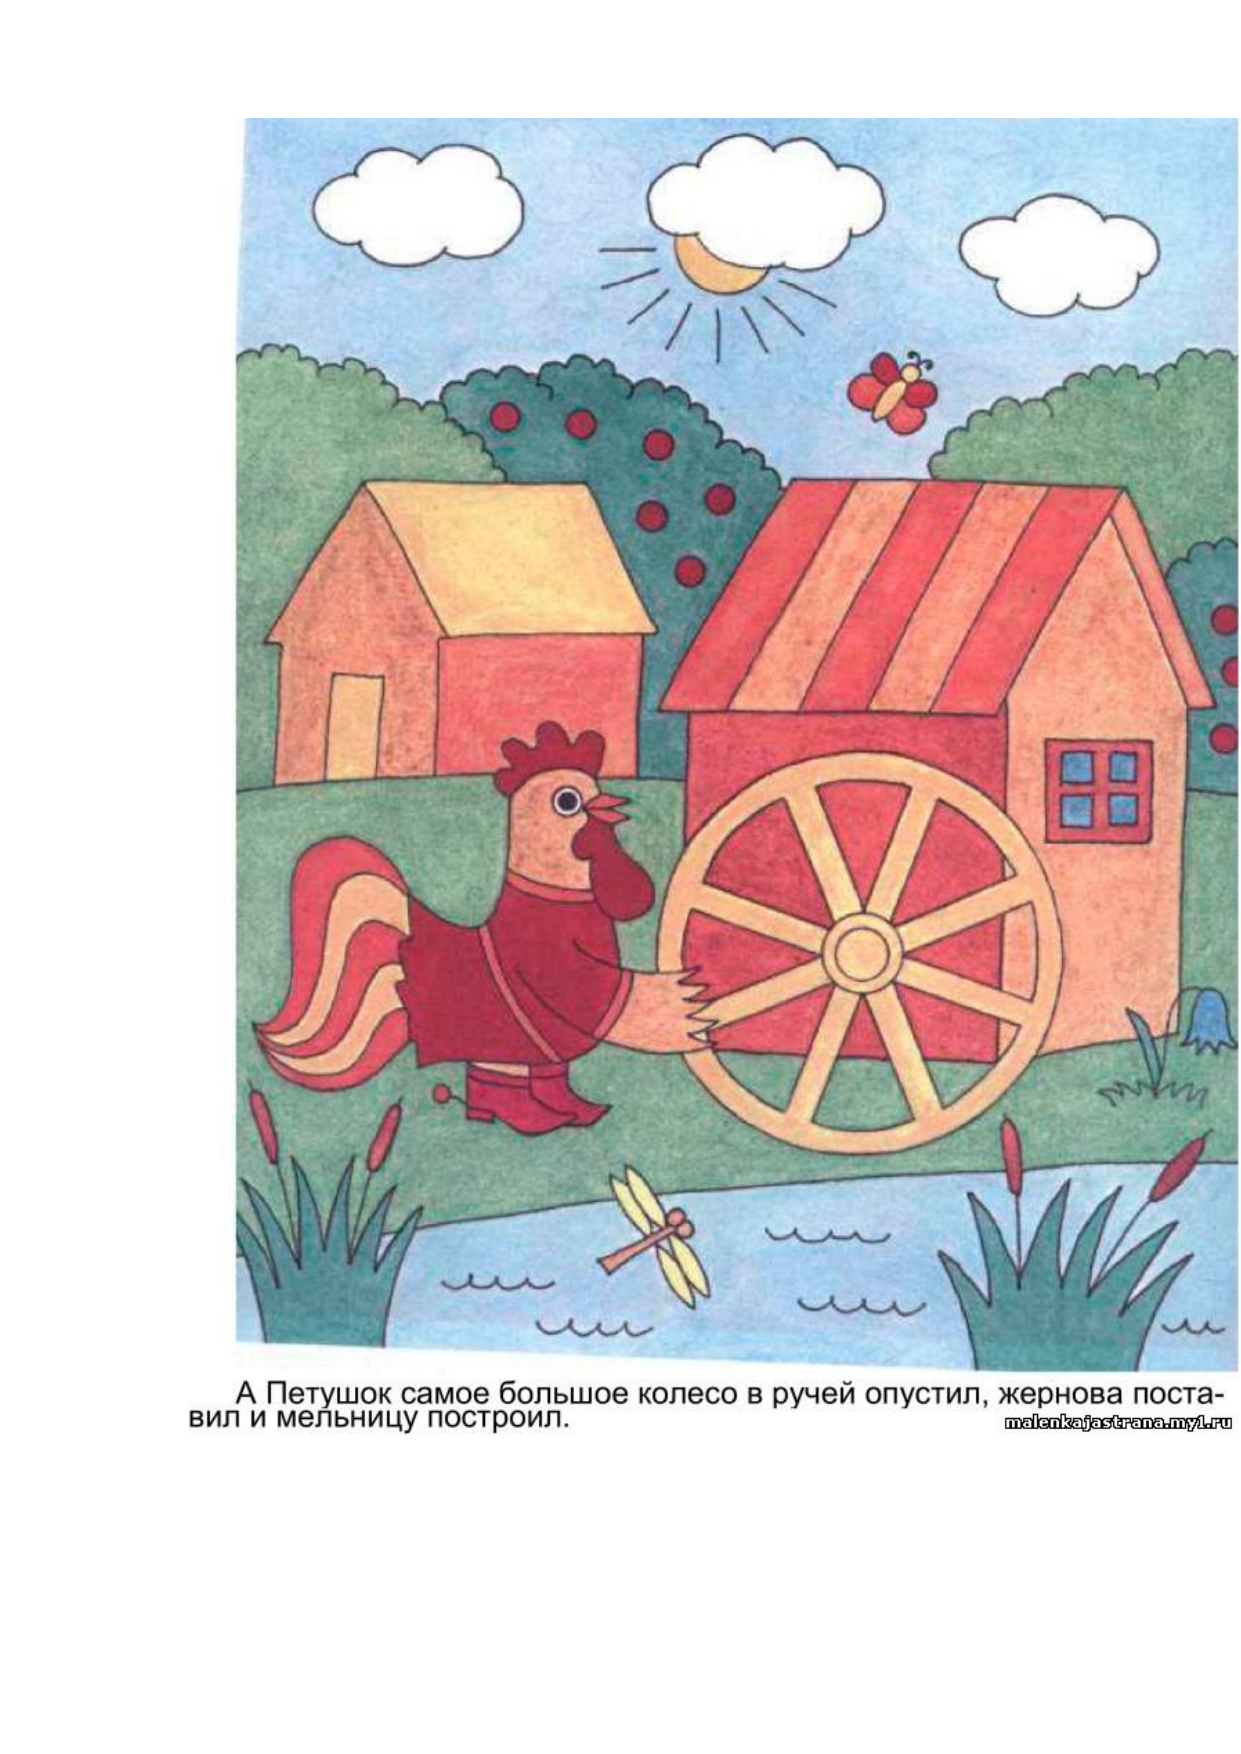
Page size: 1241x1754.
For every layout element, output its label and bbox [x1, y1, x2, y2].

picture [177, 118, 1239, 1436]
